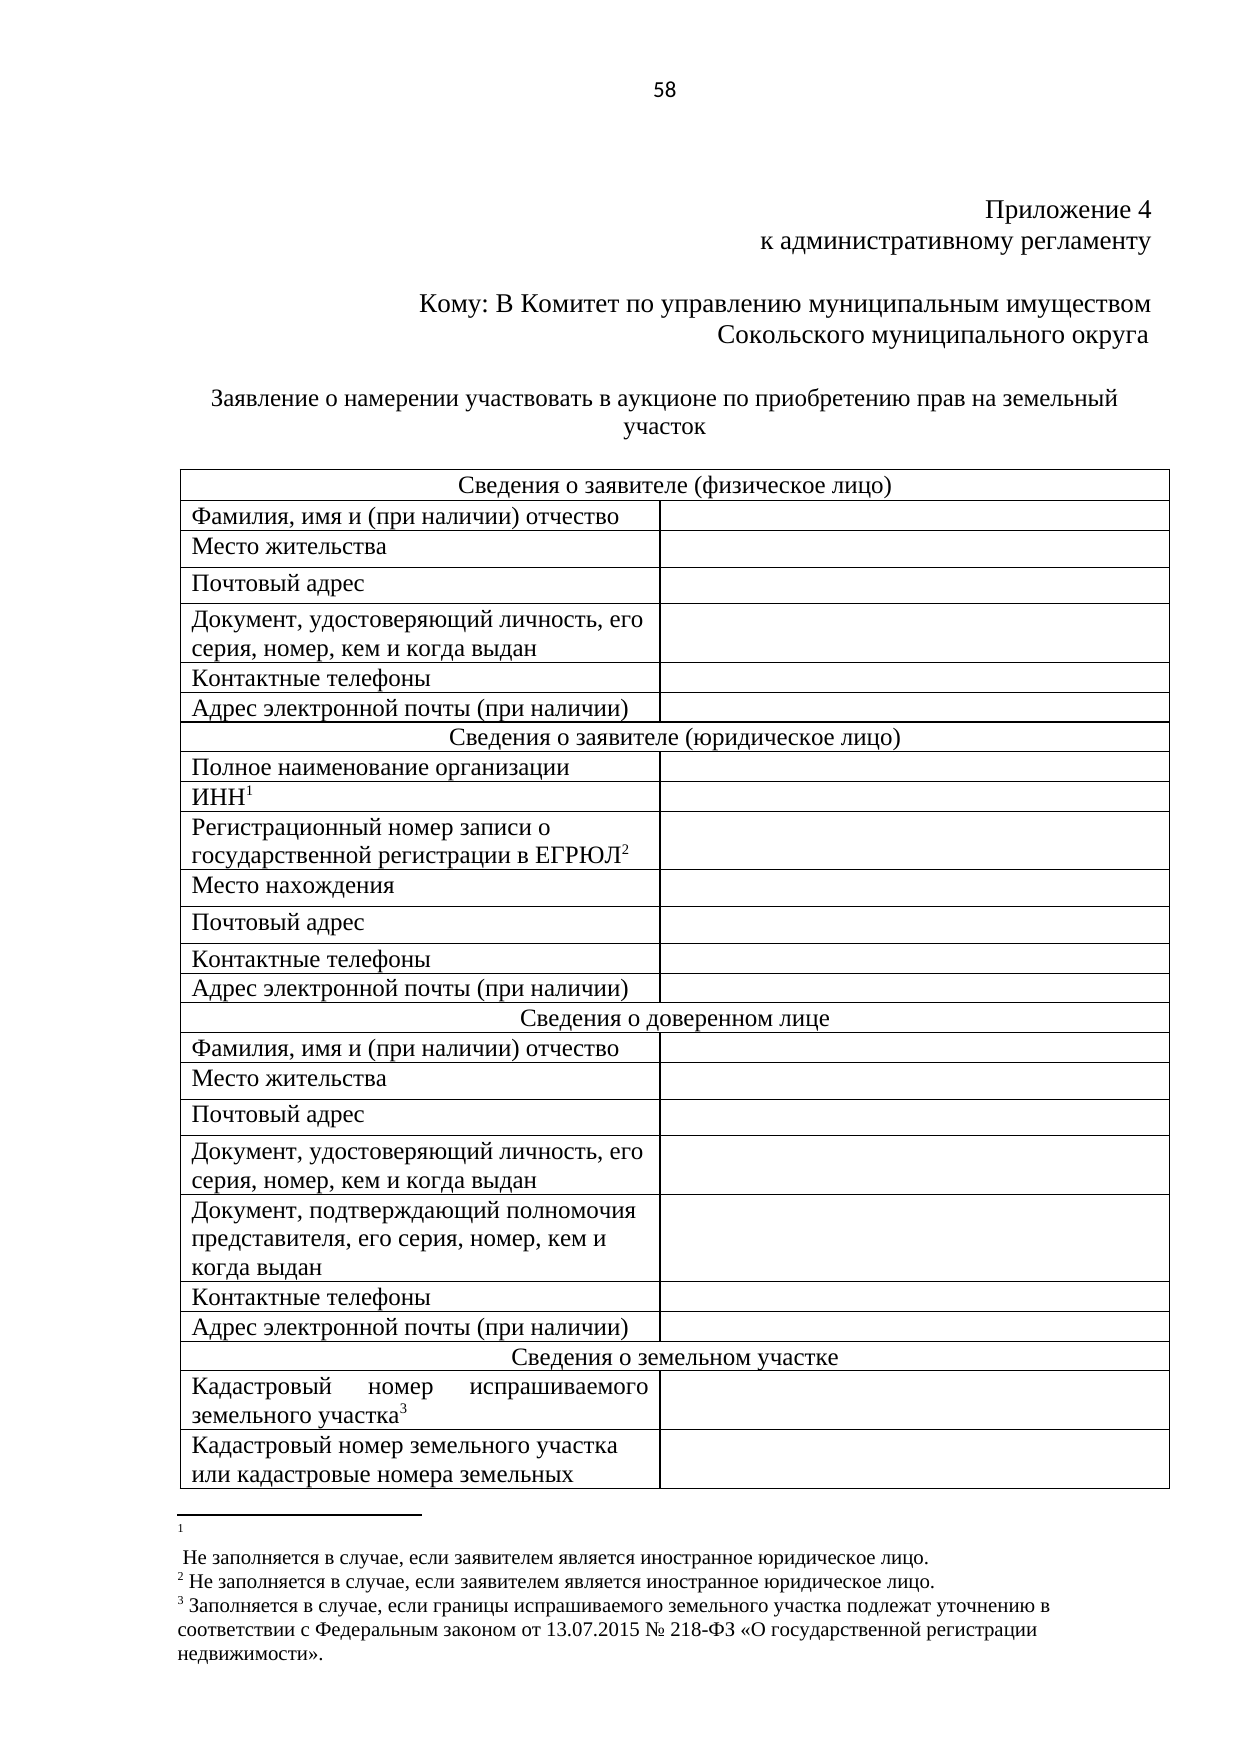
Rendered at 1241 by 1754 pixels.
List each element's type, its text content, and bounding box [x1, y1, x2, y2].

table_cell Почтовый адрес [181, 568, 659, 603]
table_cell Сведения о земельном участке [181, 1342, 1169, 1370]
table_cell [661, 944, 1169, 972]
table_cell [661, 1136, 1169, 1194]
table_cell [661, 568, 1169, 603]
table_cell [661, 1430, 1169, 1487]
table_cell Место жительства [181, 1063, 659, 1098]
table_cell [661, 693, 1169, 721]
table_cell Контактные телефоны [181, 1282, 659, 1311]
text Приложение 4 [177, 193, 1152, 224]
table_cell [661, 812, 1169, 869]
table_cell [661, 1312, 1169, 1341]
table_cell [661, 1195, 1169, 1281]
table_cell [661, 1100, 1169, 1135]
table_cell Адрес электронной почты (при наличии) [181, 974, 659, 1002]
table_cell Кадастровый номер испрашиваемого земельного участка [181, 1371, 659, 1429]
table_cell [661, 663, 1169, 692]
table_cell Адрес электронной почты (при наличии) [181, 693, 659, 721]
table_cell Полное наименование организации [181, 752, 659, 781]
table_cell Место жительства [181, 531, 659, 567]
table_cell Сведения о доверенном лице [181, 1003, 1169, 1032]
text Заявление о намерении участвовать в аукционе по приобретению прав на земельный участок [177, 383, 1152, 440]
table_cell [661, 501, 1169, 530]
text Кому: В Комитет по управлению муниципальным имуществом [177, 287, 1152, 318]
table_cell [661, 870, 1169, 906]
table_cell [181, 1430, 659, 1487]
table_cell [661, 604, 1169, 662]
table_cell Фамилия, имя и (при наличии) отчество [181, 1033, 659, 1062]
table_cell [661, 1282, 1169, 1311]
table_cell Контактные телефоны [181, 663, 659, 692]
table_header Сведения о заявителе (физическое лицо) [181, 470, 1169, 500]
table_cell Документ, подтверждающий полномочия представителя, его серия, номер, кем и когда выдан [181, 1195, 659, 1281]
table_cell Регистрационный номер записи о государственной регистрации в ЕГРЮЛ [181, 812, 659, 869]
table_cell ИНН [181, 782, 659, 811]
table_cell [661, 1371, 1169, 1429]
table_cell Контактные телефоны [181, 944, 659, 972]
table_cell [661, 907, 1169, 943]
table_cell Документ, удостоверяющий личность, его серия, номер, кем и когда выдан [181, 1136, 659, 1194]
table_cell Почтовый адрес [181, 1100, 659, 1135]
table_cell Документ, удостоверяющий личность, его серия, номер, кем и когда выдан [181, 604, 659, 662]
table_cell Сведения о заявителе (юридическое лицо) [181, 723, 1169, 751]
table_cell Адрес электронной почты (при наличии) [181, 1312, 659, 1341]
table_cell [661, 782, 1169, 811]
text к административному регламенту [177, 224, 1152, 256]
table_cell [661, 531, 1169, 567]
table_cell Фамилия, имя и (при наличии) отчество [181, 501, 659, 530]
table_cell Место нахождения [181, 870, 659, 906]
text Сокольского муниципального округа [177, 318, 1152, 349]
table_cell [661, 752, 1169, 781]
table_cell [661, 974, 1169, 1002]
table_cell Почтовый адрес [181, 907, 659, 943]
table_cell [661, 1063, 1169, 1098]
table_cell [661, 1033, 1169, 1062]
